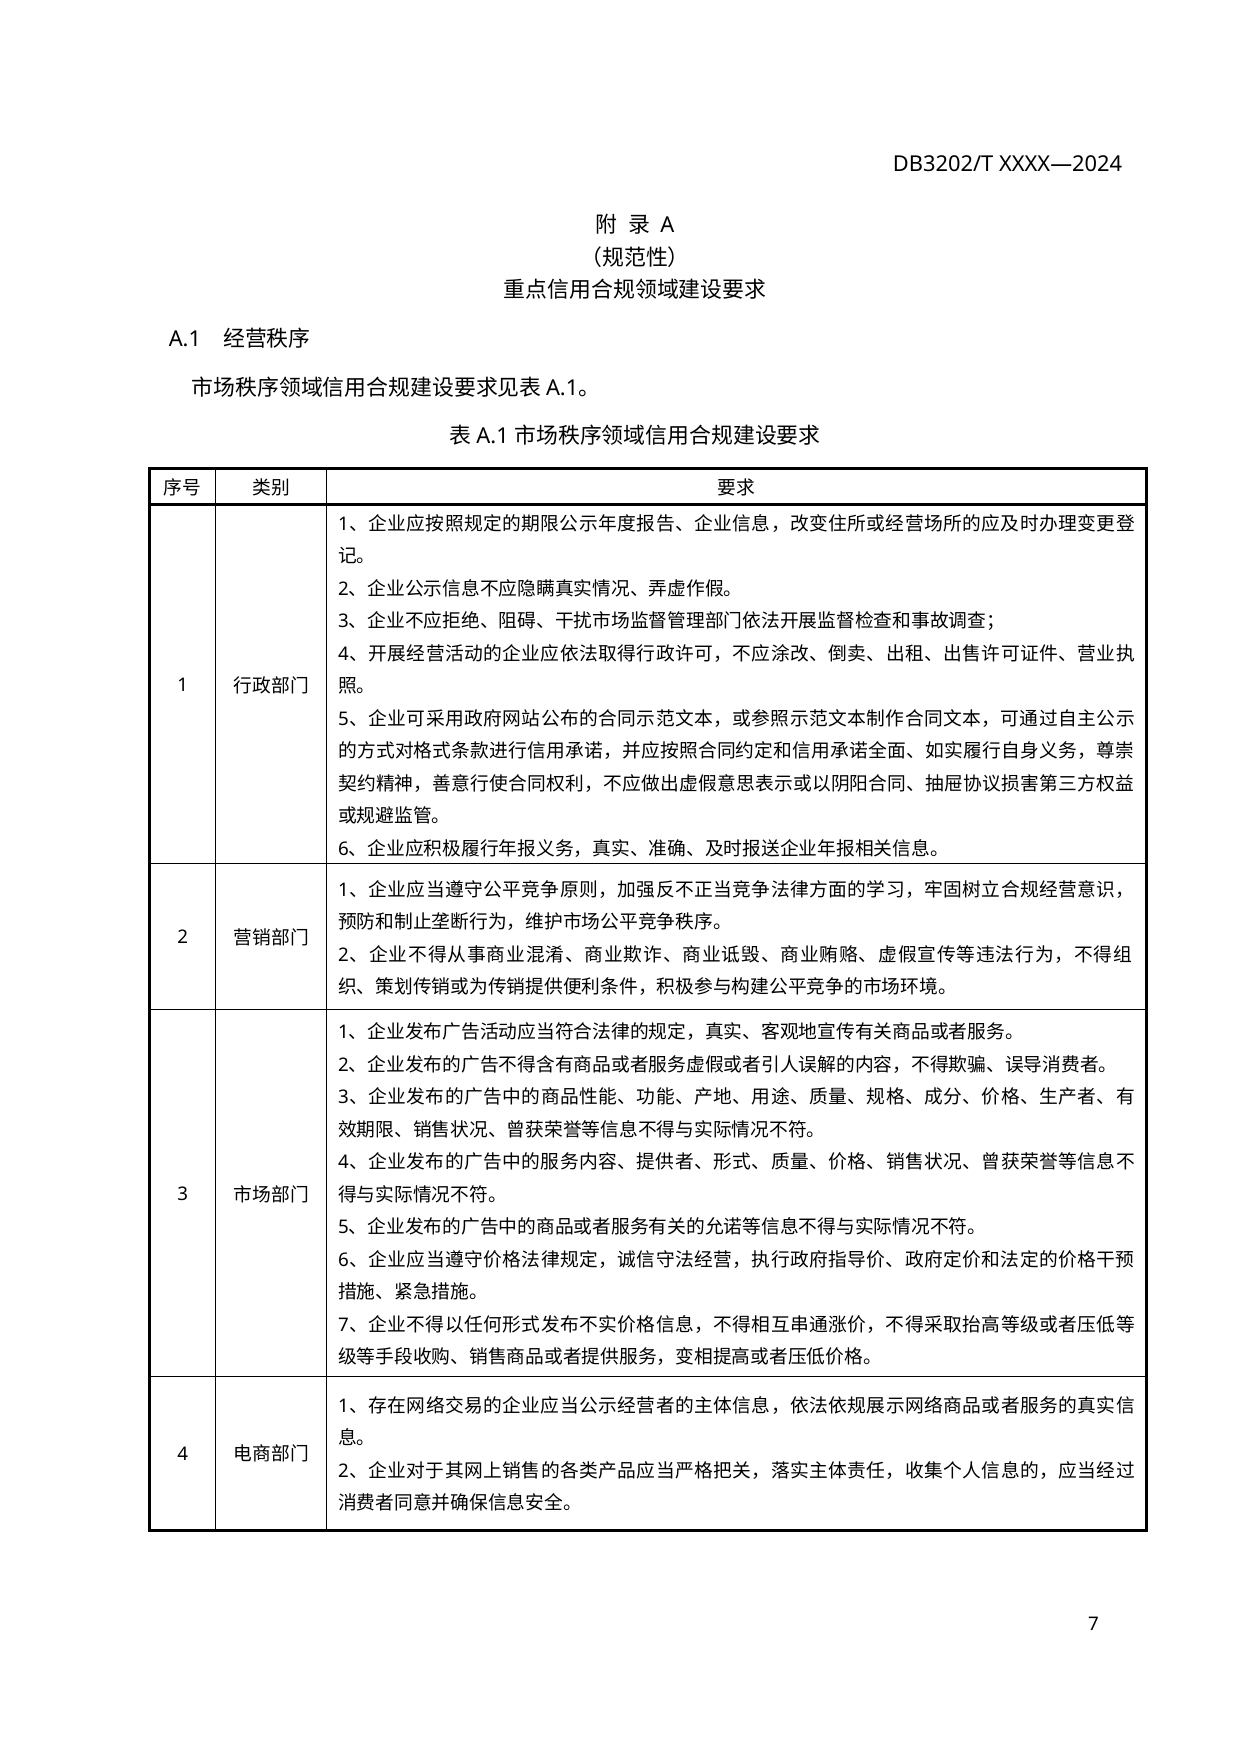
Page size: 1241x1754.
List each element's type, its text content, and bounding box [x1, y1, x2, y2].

table_cell 4 [151, 1377, 215, 1528]
text 表 A.1 市场秩序领域信用合规建设要求 [148, 418, 1122, 451]
table_cell 3 [151, 1010, 215, 1376]
table_cell 市场部门 [216, 1010, 326, 1376]
table_header 序号 [151, 470, 215, 502]
text 市场秩序领域信用合规建设要求见表A.1。 [148, 369, 1122, 402]
table_cell 行政部门 [216, 506, 326, 863]
table_cell 1 [151, 506, 215, 863]
table_cell 1、企业应按照规定的期限公示年度报告、企业信息，改变住所或经营场所的应及时办理变更登记。 2、企业公示信息不应隐瞒真实情况、弄虚作假。 3、企业不应拒绝、阻碍、干扰市场监督管理部门依法开展监督检查和事故调查； 4、开展经营活动的企业应依法取得行政许可，不应涂改、倒卖、出租、出售许可证件、营业执照。 5、企业可采用政府网站公布的合同示范文本，或参照示范文本制作合同文本，可通过自主公示的方式对格式条款进行信用承诺，并应按照合同约定和信用承诺全面、如实履行自身义务，尊崇契约精神，善意行使合同权利，不应做出虚假意思表示或以阴阳合同、抽屉协议损害第三方权益或规避监管。 6、企业应积极履行年报义务，真实、准确、及时报送企业年报相关信息。 [327, 506, 1145, 863]
table_header 类别 [216, 470, 326, 502]
table_cell 1、企业发布广告活动应当符合法律的规定，真实、客观地宣传有关商品或者服务。 2、企业发布的广告不得含有商品或者服务虚假或者引人误解的内容，不得欺骗、误导消费者。 3、企业发布的广告中的商品性能、功能、产地、用途、质量、规格、成分、价格、生产者、有效期限、销售状况、曾获荣誉等信息不得与实际情况不符。 4、企业发布的广告中的服务内容、提供者、形式、质量、价格、销售状况、曾获荣誉等信息不得与实际情况不符。 5、企业发布的广告中的商品或者服务有关的允诺等信息不得与实际情况不符。 6、企业应当遵守价格法律规定，诚信守法经营，执行政府指导价、政府定价和法定的价格干预措施、紧急措施。 7、企业不得以任何形式发布不实价格信息，不得相互串通涨价，不得采取抬高等级或者压低等级等手段收购、销售商品或者提供服务，变相提高或者压低价格。 [327, 1010, 1145, 1376]
table_cell 营销部门 [216, 864, 326, 1009]
text （规范性） 重点信用合规领域建设要求 [148, 207, 1122, 304]
table_cell 电商部门 [216, 1377, 326, 1528]
table_cell 2 [151, 864, 215, 1009]
table_header 要求 [327, 470, 1145, 502]
text 经营秩序 [148, 321, 1122, 353]
table_cell 1、企业应当遵守公平竞争原则，加强反不正当竞争法律方面的学习，牢固树立合规经营意识，预防和制止垄断行为，维护市场公平竞争秩序。 2、企业不得从事商业混淆、商业欺诈、商业诋毁、商业贿赂、虚假宣传等违法行为，不得组织、策划传销或为传销提供便利条件，积极参与构建公平竞争的市场环境。 [327, 864, 1145, 1009]
table_cell 1、存在网络交易的企业应当公示经营者的主体信息，依法依规展示网络商品或者服务的真实信息。 2、企业对于其网上销售的各类产品应当严格把关，落实主体责任，收集个人信息的，应当经过消费者同意并确保信息安全。 [327, 1377, 1145, 1528]
